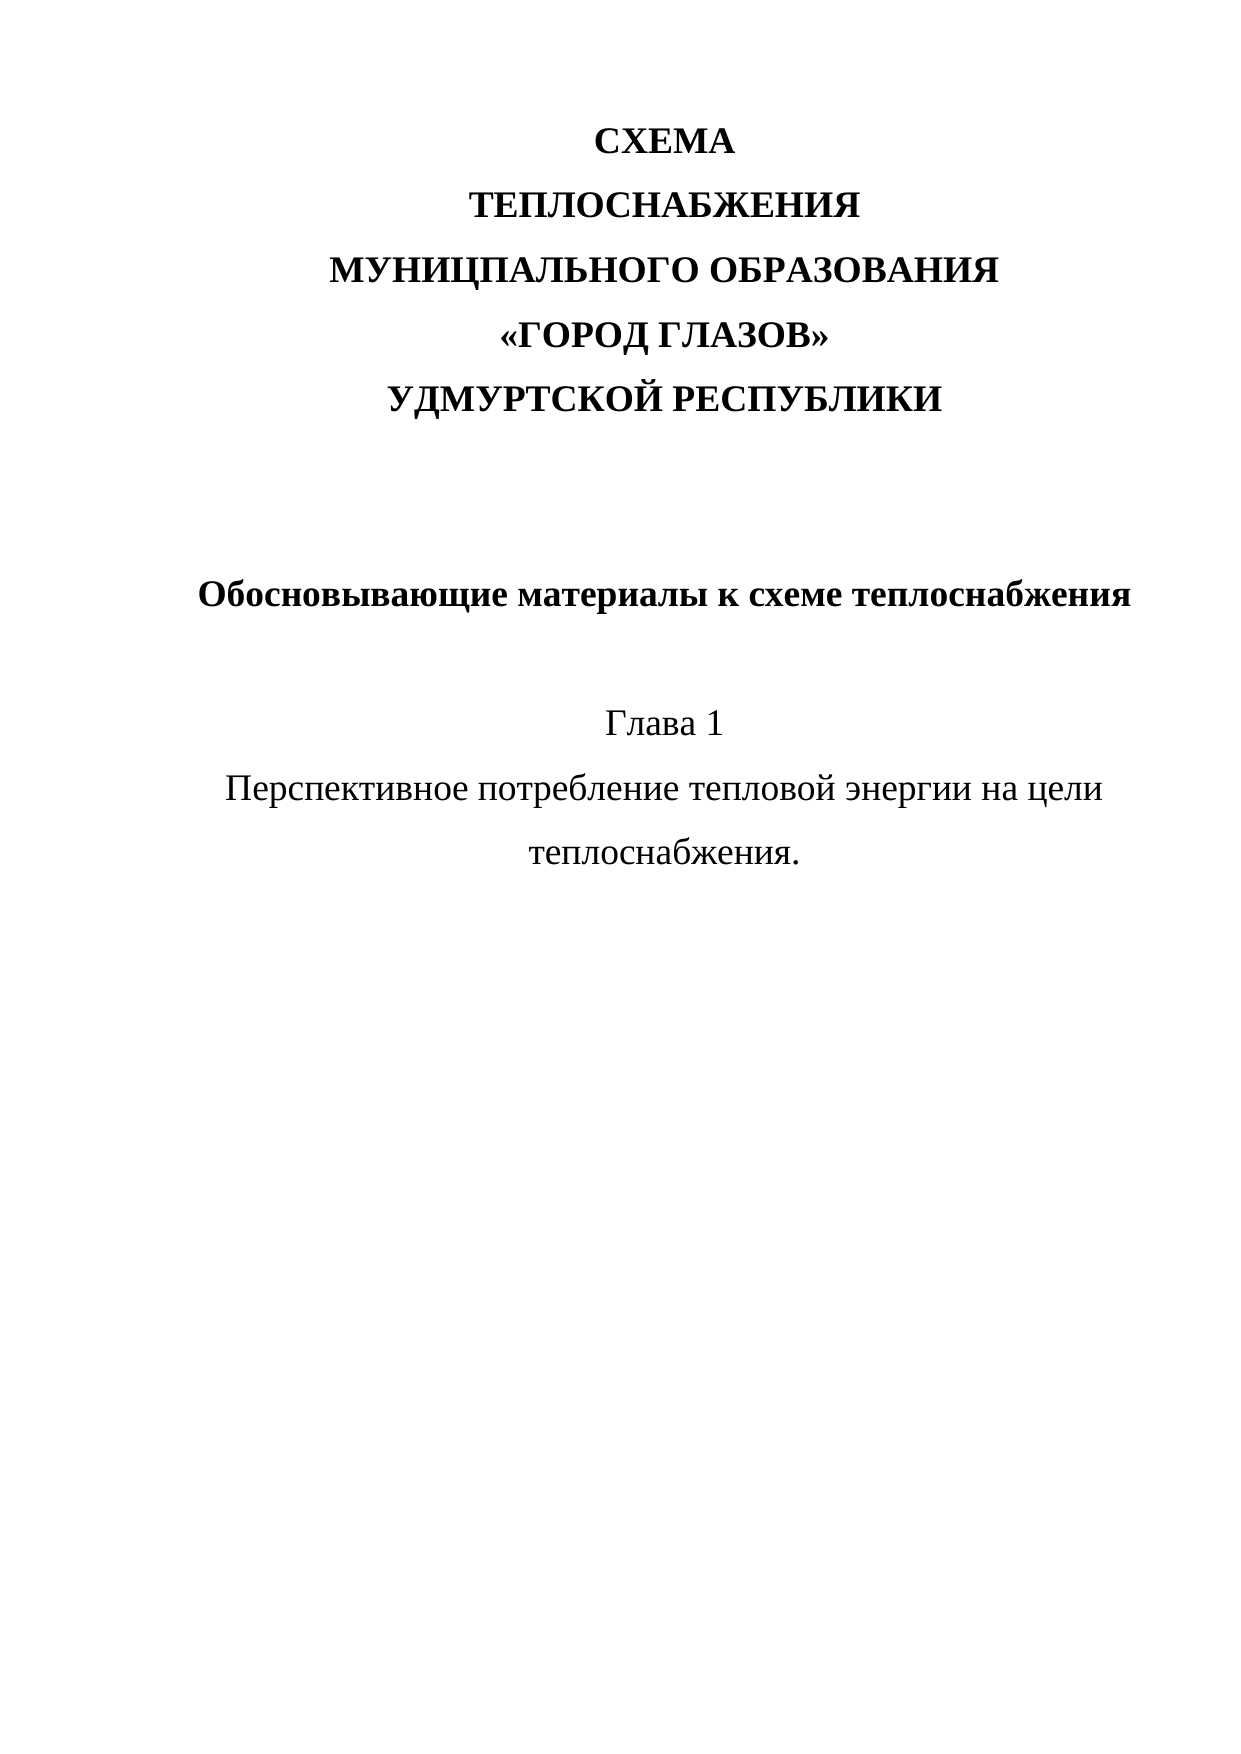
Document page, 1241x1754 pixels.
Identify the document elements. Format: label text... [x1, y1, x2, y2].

text МУНИЦПАЛЬНОГО ОБРАЗОВАНИЯ «ГОРОД ГЛАЗОВ» [177, 247, 1152, 355]
text УДМУРТСКОЙ РЕСПУБЛИКИ [177, 377, 1152, 420]
text Глава 1 [177, 700, 1152, 743]
text Обосновывающие материалы к схеме теплоснабжения [177, 571, 1152, 614]
text Перспективное потребление тепловой энергии на цели теплоснабжения. [177, 765, 1152, 873]
text СХЕМА [177, 118, 1152, 161]
text ТЕПЛОСНАБЖЕНИЯ [177, 183, 1152, 226]
